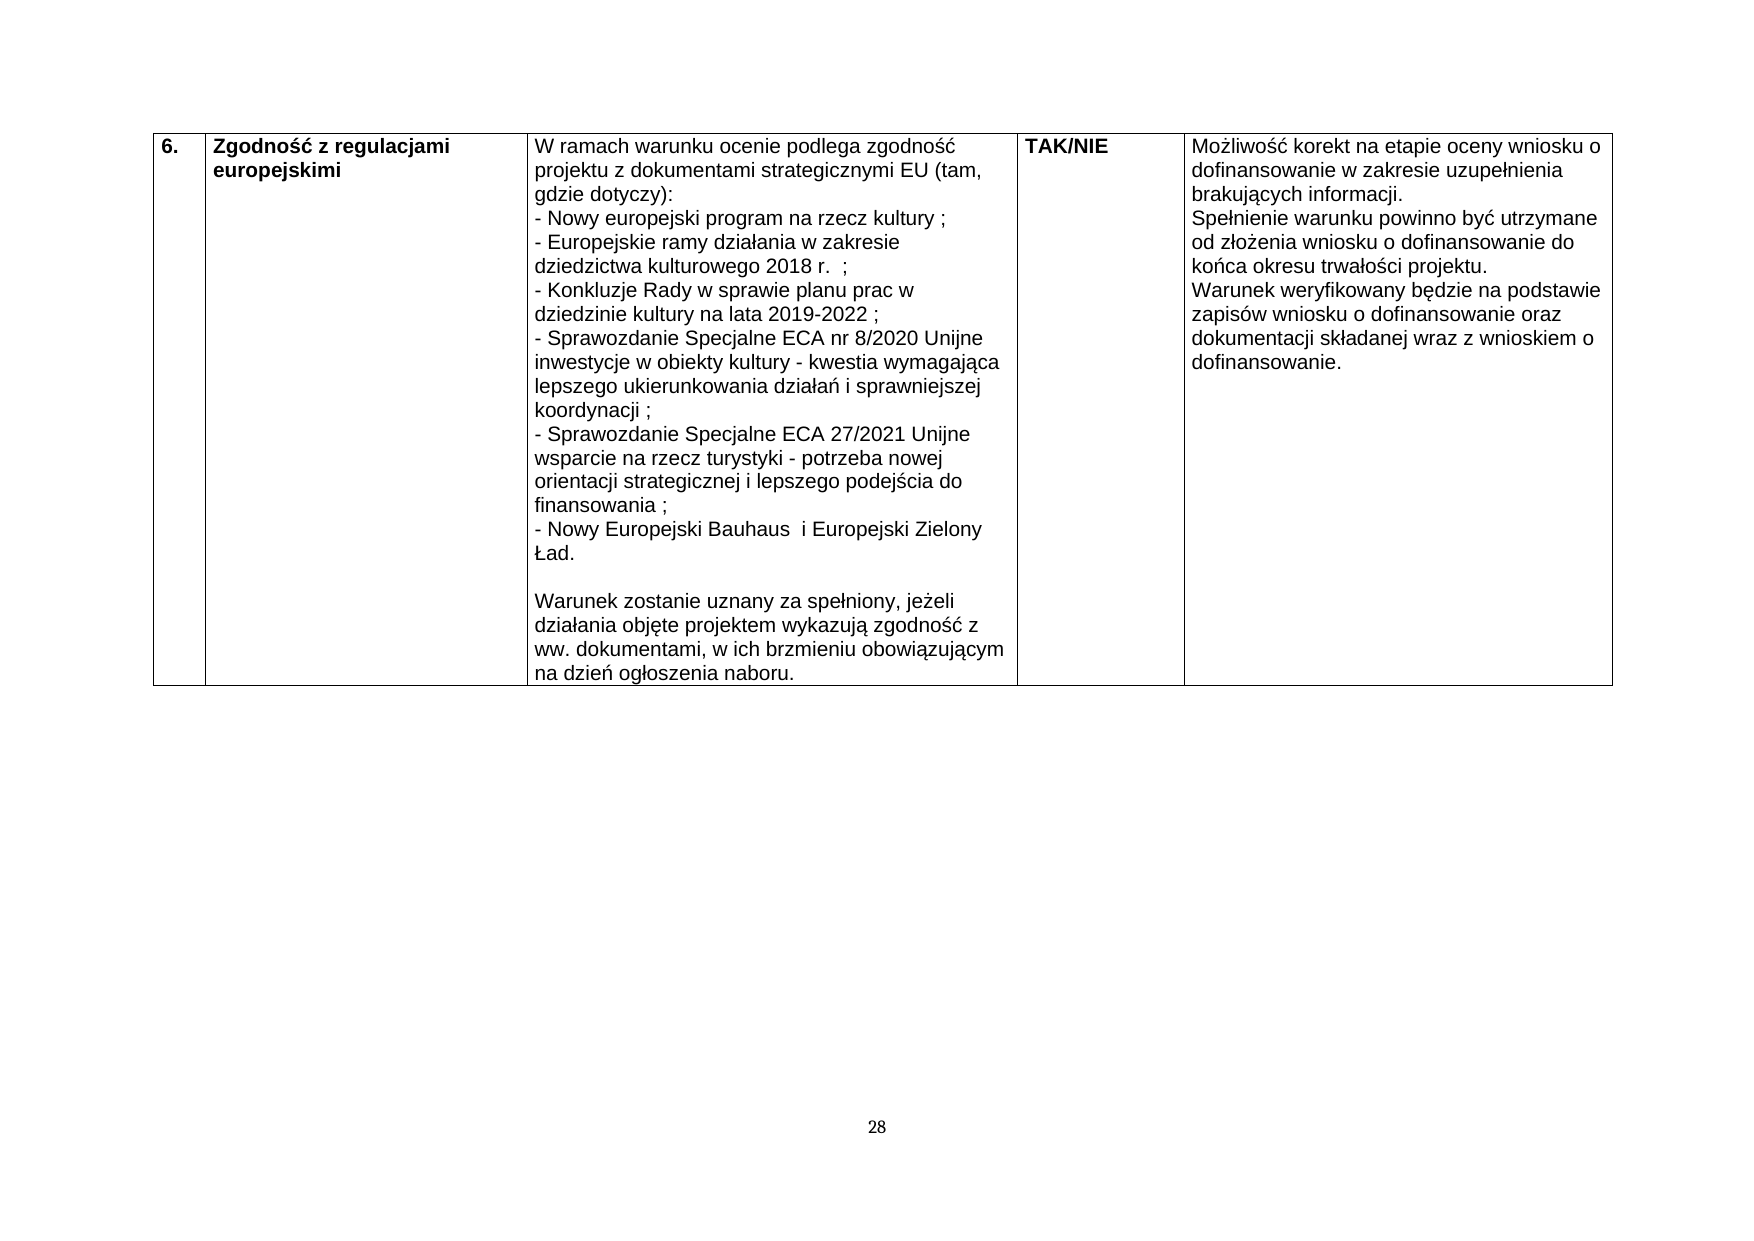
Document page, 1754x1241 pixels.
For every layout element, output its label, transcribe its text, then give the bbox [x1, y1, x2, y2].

table_cell Zgodność z regulacjami europejskimi [206, 134, 527, 685]
table_cell W ramach warunku ocenie podlega zgodność projektu z dokumentami strategicznymi EU (tam, gdzie dotyczy): - Nowy europejski program na rzecz kultury ; - Europejskie ramy działania w zakresie dziedzictwa kulturowego 2018 r. ; - Konkluzje Rady w sprawie planu prac w dziedzinie kultury na lata 2019-2022 ; - Sprawozdanie Specjalne ECA nr 8/2020 Unijne inwestycje w obiekty kultury - kwestia wymagająca lepszego ukierunkowania działań i sprawniejszej koordynacji ; - Sprawozdanie Specjalne ECA 27/2021 Unijne wsparcie na rzecz turystyki - potrzeba nowej orientacji strategicznej i lepszego podejścia do finansowania ; - Nowy Europejski Bauhaus i Europejski Zielony Ład. Warunek zostanie uznany za spełniony, jeżeli działania objęte projektem wykazują zgodność z ww. dokumentami, w ich brzmieniu obowiązującym na dzień ogłoszenia naboru. [528, 134, 1017, 685]
table_cell TAK/NIE [1018, 134, 1184, 685]
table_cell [1185, 134, 1612, 685]
table_cell 6. [154, 134, 205, 685]
